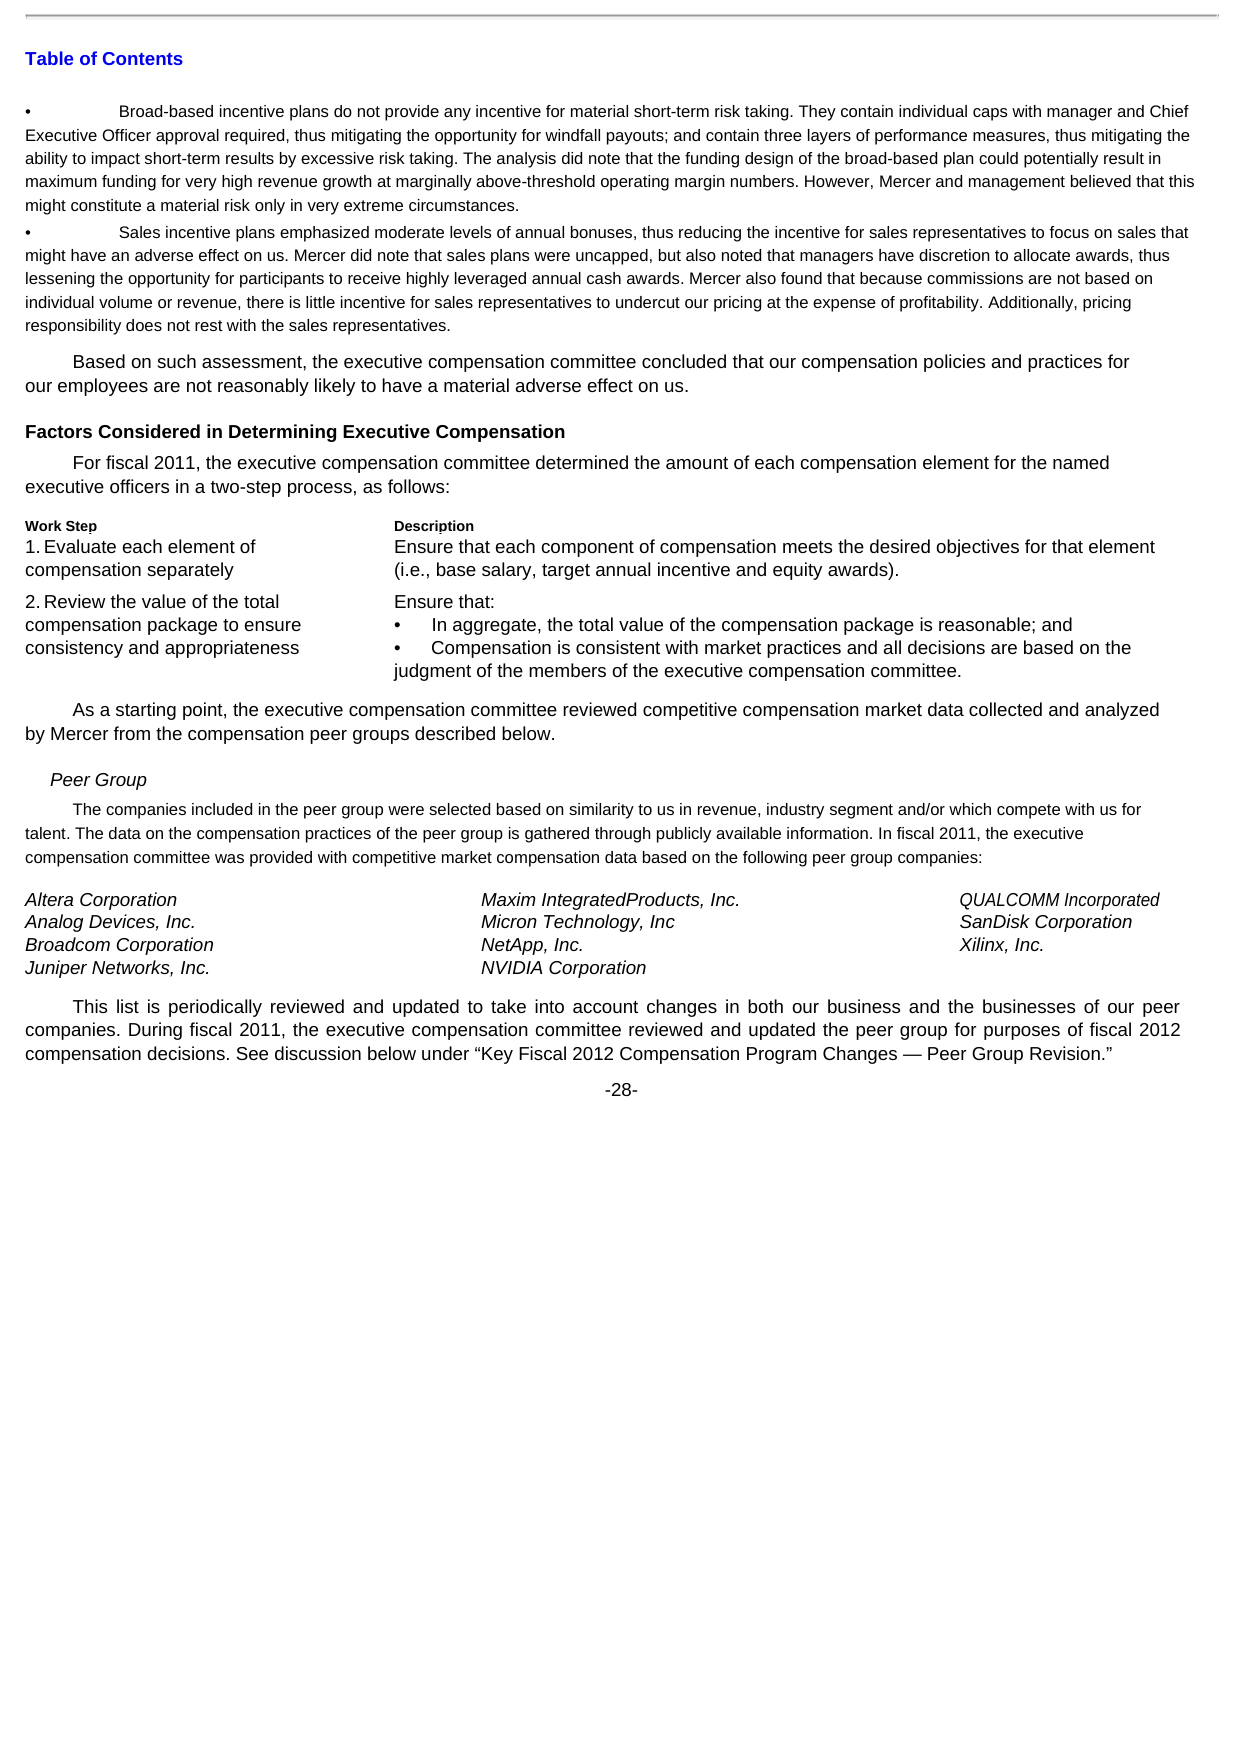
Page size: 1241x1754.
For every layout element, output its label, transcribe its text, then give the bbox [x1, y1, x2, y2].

list Sales incentive plans emphasized moderate levels of annual bonuses, thus reducing the incentive for sales representatives to focus on sales that might have an adverse effect on us. Mercer did note that sales plans were uncapped, but also noted that managers have discretion to allocate awards, thus lessening the opportunity for participants to receive highly leveraged annual cash awards. Mercer also found that because commissions are not based on individual volume or revenue, there is little incentive for sales representatives to undercut our pricing at the expense of profitability. Additionally, pricing responsibility does not rest with the sales representatives. [25, 222, 1213, 335]
text Ensure that: [394, 591, 1213, 612]
list Review the value of the total compensation package to ensure consistency and appropriateness [25, 591, 361, 659]
text Table of Contents [25, 48, 1213, 69]
list In aggregate, the total value of the compensation package is reasonable; and [394, 614, 1213, 636]
text Factors Considered in Determining Executive Compensation [25, 421, 1213, 442]
text As a starting point, the executive compensation committee reviewed competitive compensation market data collected and analyzed by Mercer from the compensation peer groups described below. [25, 699, 1180, 744]
text Work Step [25, 517, 361, 534]
text Ensure that each component of compensation meets the desired objectives for that element (i.e., base salary, target annual incentive and equity awards). [394, 535, 1184, 580]
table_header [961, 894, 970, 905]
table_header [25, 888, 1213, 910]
list Compensation is consistent with market practices and all decisions are based on the judgment of the members of the executive compensation committee. [394, 636, 1213, 681]
picture [23, 14, 1220, 21]
text The companies included in the peer group were selected based on similarity to us in revenue, industry segment and/or which compete with us for talent. The data on the compensation practices of the peer group is gathered through publicly available information. In fiscal 2011, the executive compensation committee was provided with competitive market compensation data based on the following peer group companies: [25, 799, 1186, 867]
text This list is periodically reviewed and updated to take into account changes in both our business and the businesses of our peer companies. During fiscal 2011, the executive compensation committee reviewed and updated the peer group for purposes of fiscal 2012 compensation decisions. See discussion below under “Key Fiscal 2012 Compensation Program Changes — Peer Group Revision.” [25, 996, 1182, 1064]
text -28- [25, 1079, 1217, 1100]
list Broad-based incentive plans do not provide any incentive for material short-term risk taking. They contain individual caps with manager and Chief Executive Officer approval required, thus mitigating the opportunity for windfall payouts; and contain three layers of performance measures, thus mitigating the ability to impact short-term results by excessive risk taking. The analysis did note that the funding design of the broad-based plan could potentially result in maximum funding for very high revenue growth at marginally above-threshold operating margin numbers. However, Mercer and management believed that this might constitute a material risk only in very extreme circumstances. [25, 102, 1213, 215]
text Peer Group [50, 768, 1213, 790]
text Based on such assessment, the executive compensation committee concluded that our compensation policies and practices for our employees are not reasonably likely to have a material adverse effect on us. [25, 351, 1161, 397]
text For fiscal 2011, the executive compensation committee determined the amount of each compensation element for the named executive officers in a two-step process, as follows: [25, 452, 1188, 497]
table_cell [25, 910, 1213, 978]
list Evaluate each element of compensation separately [25, 535, 361, 580]
text Description [394, 517, 1213, 534]
